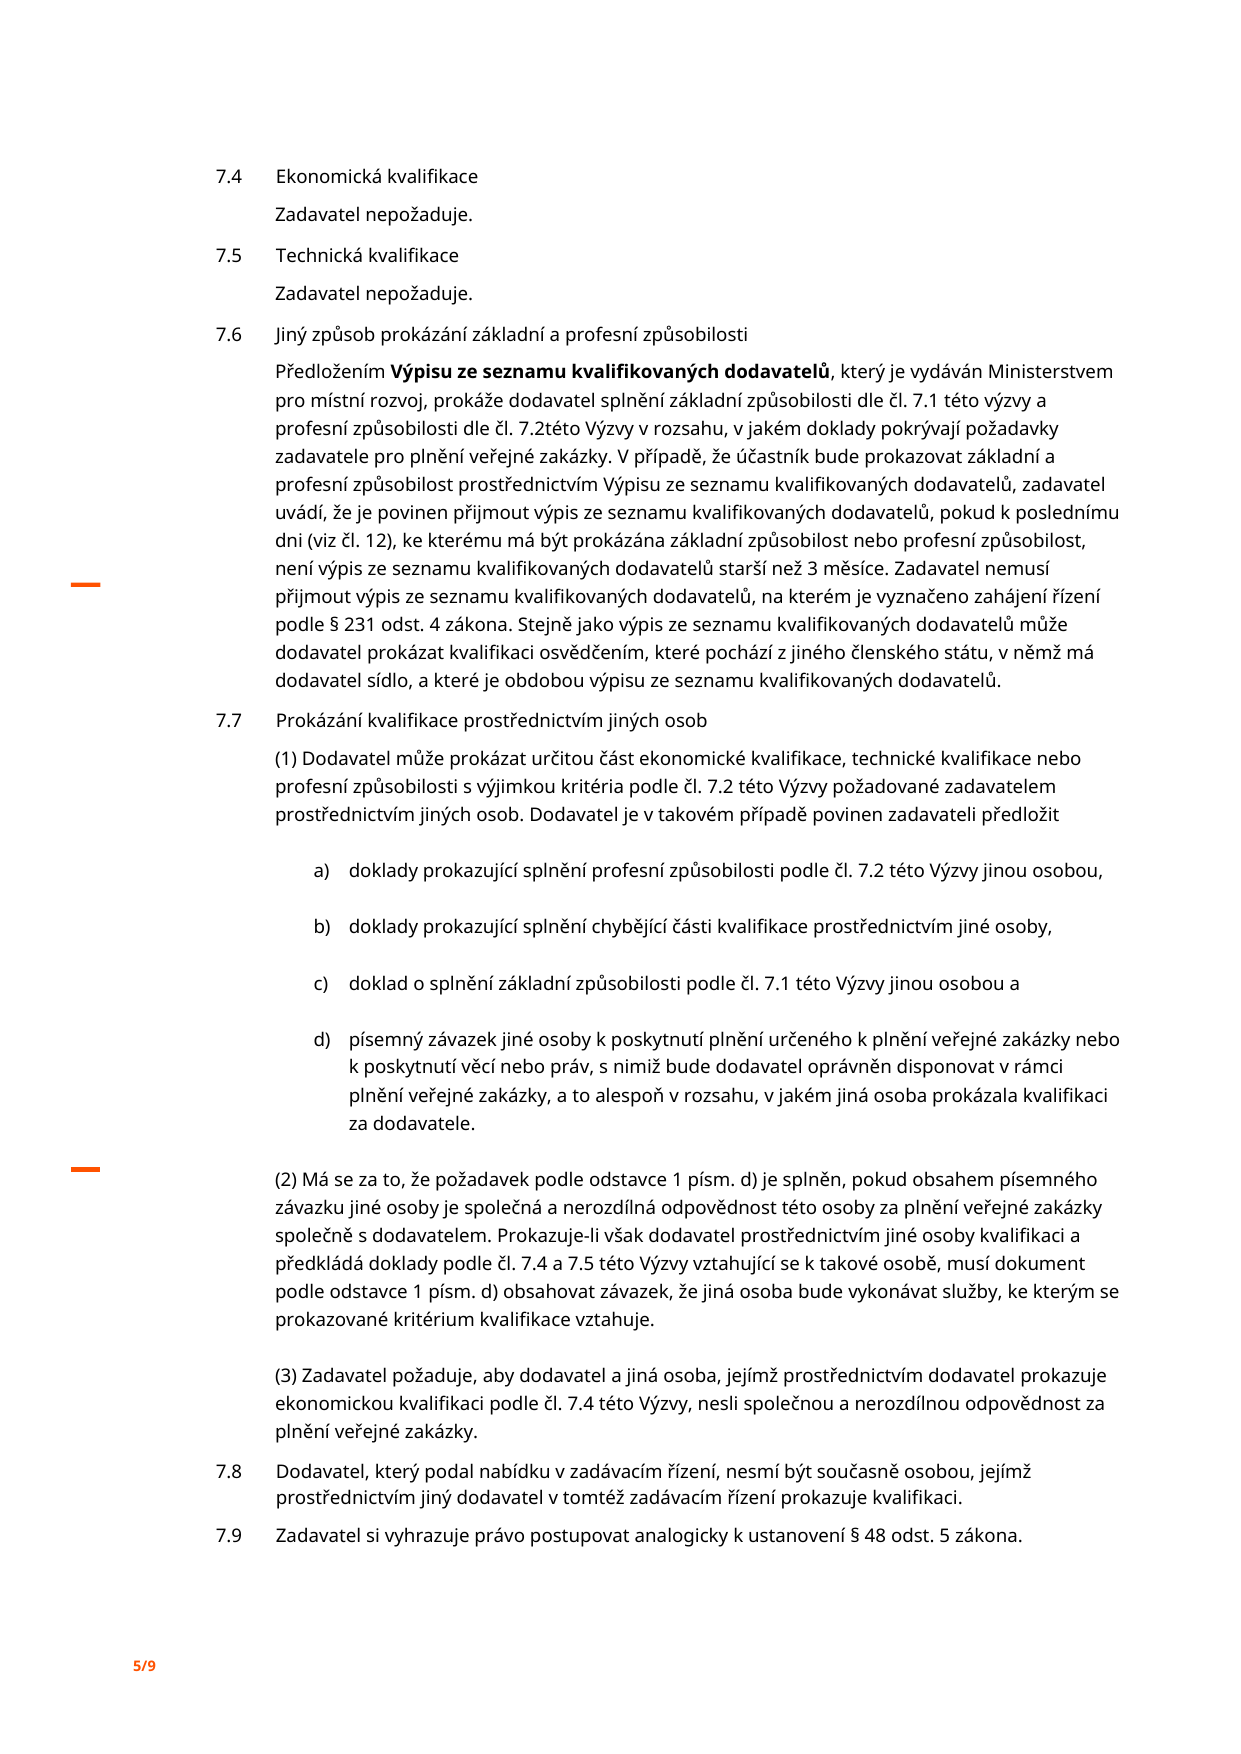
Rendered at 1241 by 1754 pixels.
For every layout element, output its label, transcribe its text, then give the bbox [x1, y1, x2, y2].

text (1) Dodavatel může prokázat určitou část ekonomické kvalifikace, technické kvalifikace nebo profesní způsobilosti s výjimkou kritéria podle čl. 7.2 této Výzvy požadované zadavatelem prostřednictvím jiných osob. Dodavatel je v takovém případě povinen zadavateli předložit [275, 746, 1122, 827]
subtitle Prokázání kvalifikace prostřednictvím jiných osob [216, 708, 1122, 733]
subtitle Zadavatel si vyhrazuje právo postupovat analogicky k ustanovení § 48 odst. 5 zákona. [216, 1522, 1122, 1548]
text (3) Zadavatel požaduje, aby dodavatel a jiná osoba, jejímž prostřednictvím dodavatel prokazuje ekonomickou kvalifikaci podle čl. 7.4 této Výzvy, nesli společnou a nerozdílnou odpovědnost za plnění veřejné zakázky. [275, 1362, 1122, 1444]
subtitle Ekonomická kvalifikace [216, 164, 1122, 189]
subtitle Technická kvalifikace [216, 242, 1122, 268]
subtitle Jiný způsob prokázání základní a profesní způsobilosti [216, 321, 1122, 346]
text Zadavatel nepožaduje. [275, 202, 1122, 227]
text Zadavatel nepožaduje. [275, 280, 1122, 306]
text (2) Má se za to, že požadavek podle odstavce 1 písm. d) je splněn, pokud obsahem písemného závazku jiné osoby je společná a nerozdílná odpovědnost této osoby za plnění veřejné zakázky společně s dodavatelem. Prokazuje-li však dodavatel prostřednictvím jiné osoby kvalifikaci a předkládá doklady podle čl. 7.4 a 7.5 této Výzvy vztahující se k takové osobě, musí dokument podle odstavce 1 písm. d) obsahovat závazek, že jiná osoba bude vykonávat služby, ke kterým se prokazované kritérium kvalifikace vztahuje. [275, 1166, 1122, 1332]
list písemný závazek jiné osoby k poskytnutí plnění určeného k plnění veřejné zakázky nebo k poskytnutí věcí nebo práv, s nimiž bude dodavatel oprávněn disponovat v rámci plnění veřejné zakázky, a to alespoň v rozsahu, v jakém jiná osoba prokázala kvalifikaci za dodavatele. [313, 1026, 1122, 1135]
text Předložením Výpisu ze seznamu kvalifikovaných dodavatelů, který je vydáván Ministerstvem pro místní rozvoj, prokáže dodavatel splnění základní způsobilosti dle čl. 7.1 této výzvy a profesní způsobilosti dle čl. 7.2této Výzvy v rozsahu, v jakém doklady pokrývají požadavky zadavatele pro plnění veřejné zakázky. V případě, že účastník bude prokazovat základní a profesní způsobilost prostřednictvím Výpisu ze seznamu kvalifikovaných dodavatelů, zadavatel uvádí, že je povinen přijmout výpis ze seznamu kvalifikovaných dodavatelů, pokud k poslednímu dni (viz čl. 12), ke kterému má být prokázána základní způsobilost nebo profesní způsobilost, není výpis ze seznamu kvalifikovaných dodavatelů starší než 3 měsíce. Zadavatel nemusí přijmout výpis ze seznamu kvalifikovaných dodavatelů, na kterém je vyznačeno zahájení řízení podle § 231 odst. 4 zákona. Stejně jako výpis ze seznamu kvalifikovaných dodavatelů může dodavatel prokázat kvalifikaci osvědčením, které pochází z jiného členského státu, v němž má dodavatel sídlo, a které je obdobou výpisu ze seznamu kvalifikovaných dodavatelů. [275, 359, 1122, 693]
list doklady prokazující splnění profesní způsobilosti podle čl. 7.2 této Výzvy jinou osobou, [313, 858, 1122, 883]
list doklad o splnění základní způsobilosti podle čl. 7.1 této Výzvy jinou osobou a [313, 970, 1122, 995]
list doklady prokazující splnění chybějící části kvalifikace prostřednictvím jiné osoby, [313, 914, 1122, 939]
subtitle Dodavatel, který podal nabídku v zadávacím řízení, nesmí být současně osobou, jejímž prostřednictvím jiný dodavatel v tomtéž zadávacím řízení prokazuje kvalifikaci. [216, 1459, 1122, 1510]
